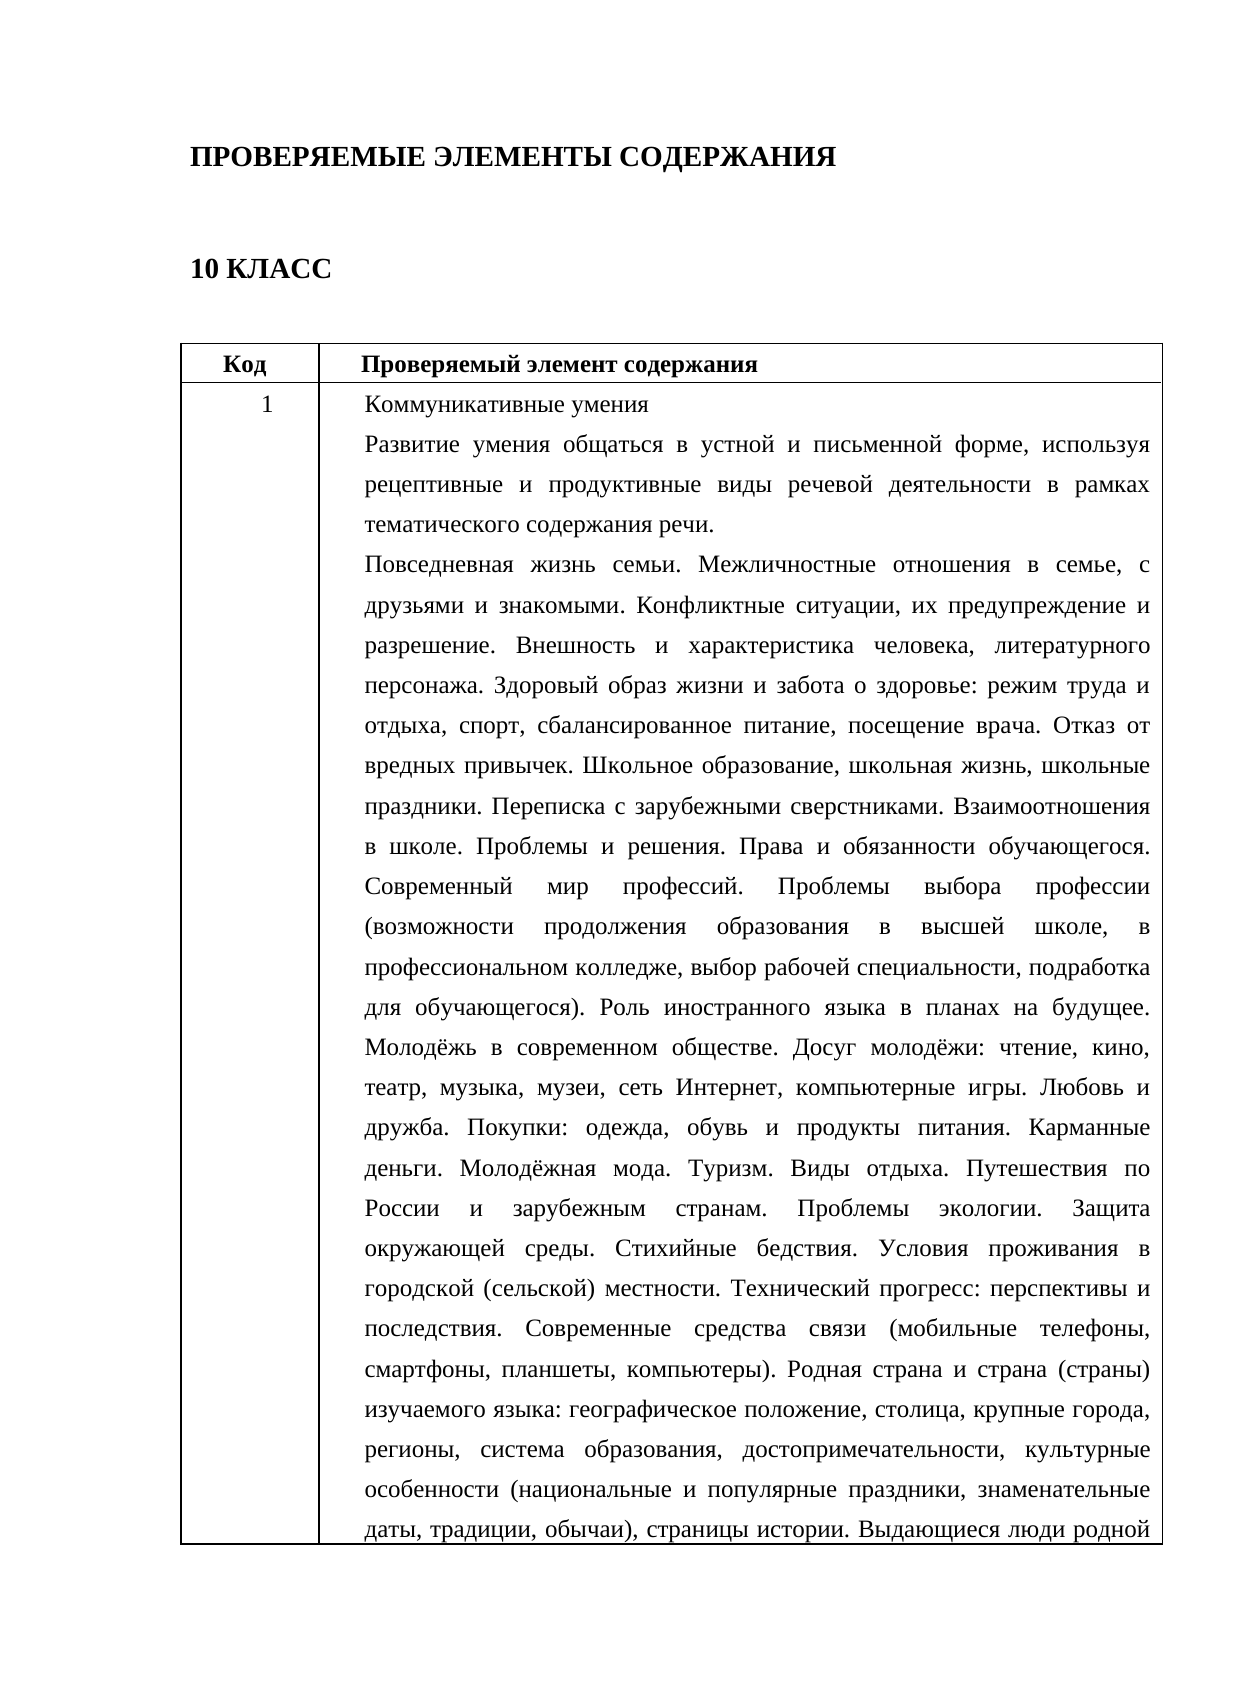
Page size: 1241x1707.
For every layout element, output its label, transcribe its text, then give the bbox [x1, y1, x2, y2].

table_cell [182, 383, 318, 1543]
text ПРОВЕРЯЕМЫЕ ЭЛЕМЕНТЫ СОДЕРЖАНИЯ [190, 139, 1152, 172]
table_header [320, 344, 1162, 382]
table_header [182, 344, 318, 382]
text 10 КЛАСС [190, 251, 1152, 284]
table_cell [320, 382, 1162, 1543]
